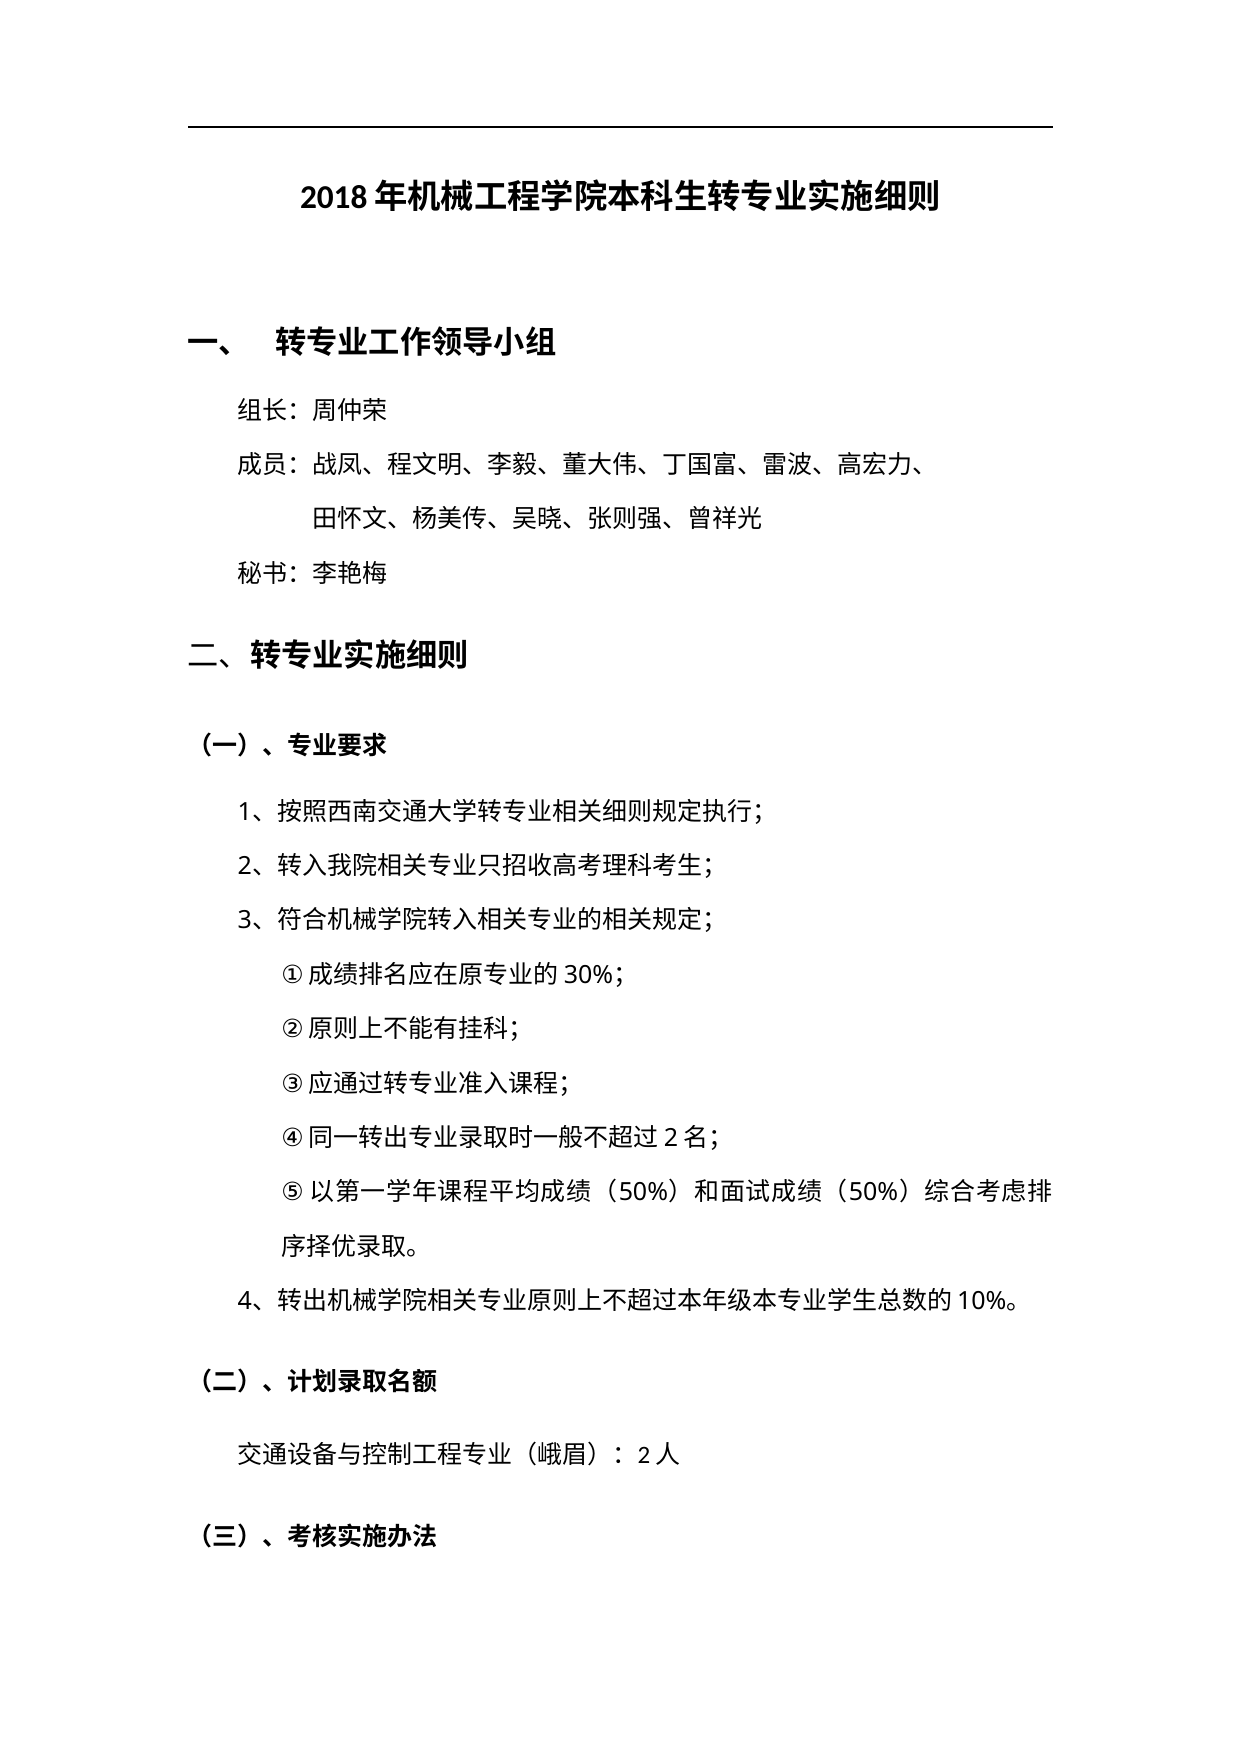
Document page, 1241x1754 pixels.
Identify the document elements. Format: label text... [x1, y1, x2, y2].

subtitle 二、转专业实施细则 [187, 620, 1053, 685]
text 1、按照西南交通大学转专业相关细则规定执行； [187, 791, 1053, 827]
list ⑤以第一学年课程平均成绩（50%）和面试成绩（50%）综合考虑排序择优录取。 [281, 1172, 1053, 1262]
subtitle （一）、专业要求 [187, 711, 1053, 776]
subtitle 2018年机械工程学院本科生转专业实施细则 [187, 162, 1053, 227]
subtitle （三）、考核实施办法 [187, 1502, 1053, 1567]
text 秘书：李艳梅 [187, 553, 1053, 589]
text 交通设备与控制工程专业（峨眉）：2人 [187, 1435, 1053, 1471]
list ③应通过转专业准入课程； [281, 1063, 1053, 1099]
text 4、转出机械学院相关专业原则上不超过本年级本专业学生总数的10%。 [187, 1281, 1053, 1317]
list ①成绩排名应在原专业的30%； [281, 954, 1053, 991]
list ④同一转出专业录取时一般不超过2名； [281, 1117, 1053, 1154]
subtitle 转专业工作领导小组 [187, 307, 1053, 372]
list ②原则上不能有挂科； [281, 1009, 1053, 1045]
subtitle （二）、计划录取名额 [187, 1347, 1053, 1412]
text 2、转入我院相关专业只招收高考理科考生； [187, 846, 1053, 882]
text 组长：周仲荣 [187, 390, 1053, 426]
text 田怀文、杨美传、吴晓、张则强、曾祥光 [187, 499, 1053, 535]
text 3、符合机械学院转入相关专业的相关规定； [187, 900, 1053, 936]
text 成员：战凤、程文明、李毅、董大伟、丁国富、雷波、高宏力、 [187, 444, 1053, 481]
